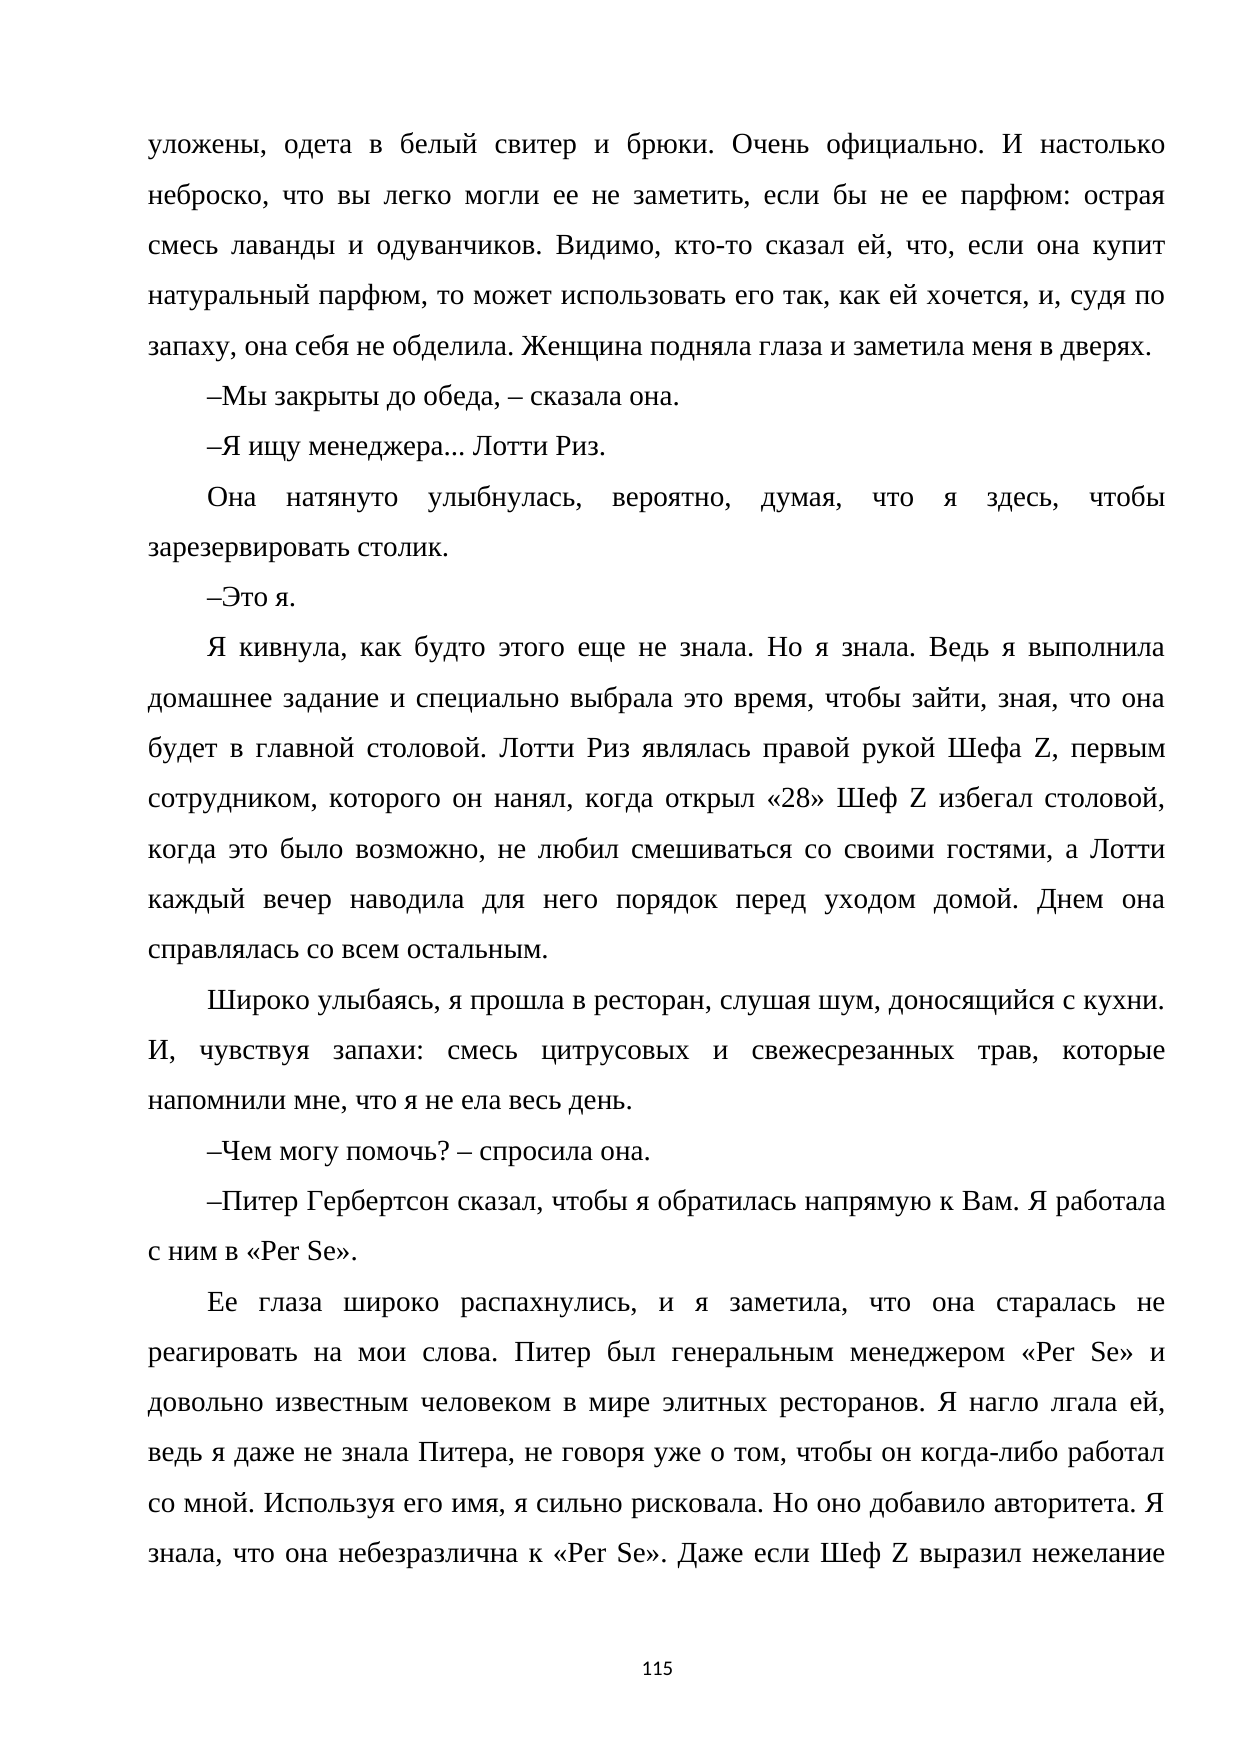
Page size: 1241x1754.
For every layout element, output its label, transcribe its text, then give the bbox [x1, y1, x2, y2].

text –Я ищу менеджера... Лотти Риз. [148, 428, 1167, 462]
text Она натянуто улыбнулась, вероятно, думая, что я здесь, чтобы зарезервировать столик. [148, 479, 1167, 562]
text –Питер Гербертсон сказал, чтобы я обратилась напрямую к Вам. Я работала с ним в «Per Se». [148, 1183, 1167, 1267]
text –Мы закрыты до обеда, – сказала она. [148, 378, 1167, 412]
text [148, 126, 1167, 361]
text Широко улыбаясь, я прошла в ресторан, слушая шум, доносящийся с кухни. И, чувствуя запахи: смесь цитрусовых и свежесрезанных трав, которые напомнили мне, что я не ела весь день. [148, 982, 1167, 1116]
text –Чем могу помочь? – спросила она. [148, 1133, 1167, 1166]
text Я кивнула, как будто этого еще не знала. Но я знала. Ведь я выполнила домашнее задание и специально выбрала это время, чтобы зайти, зная, что она будет в главной столовой. Лотти Риз являлась правой рукой Шефа Z, первым сотрудником, которого он нанял, когда открыл «28» Шеф Z избегал столовой, когда это было возможно, не любил смешиваться со своими гостями, а Лотти каждый вечер наводила для него порядок перед уходом домой. Днем она справлялась со всем остальным. [148, 629, 1167, 965]
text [148, 1284, 1167, 1569]
text –Это я. [148, 579, 1167, 613]
